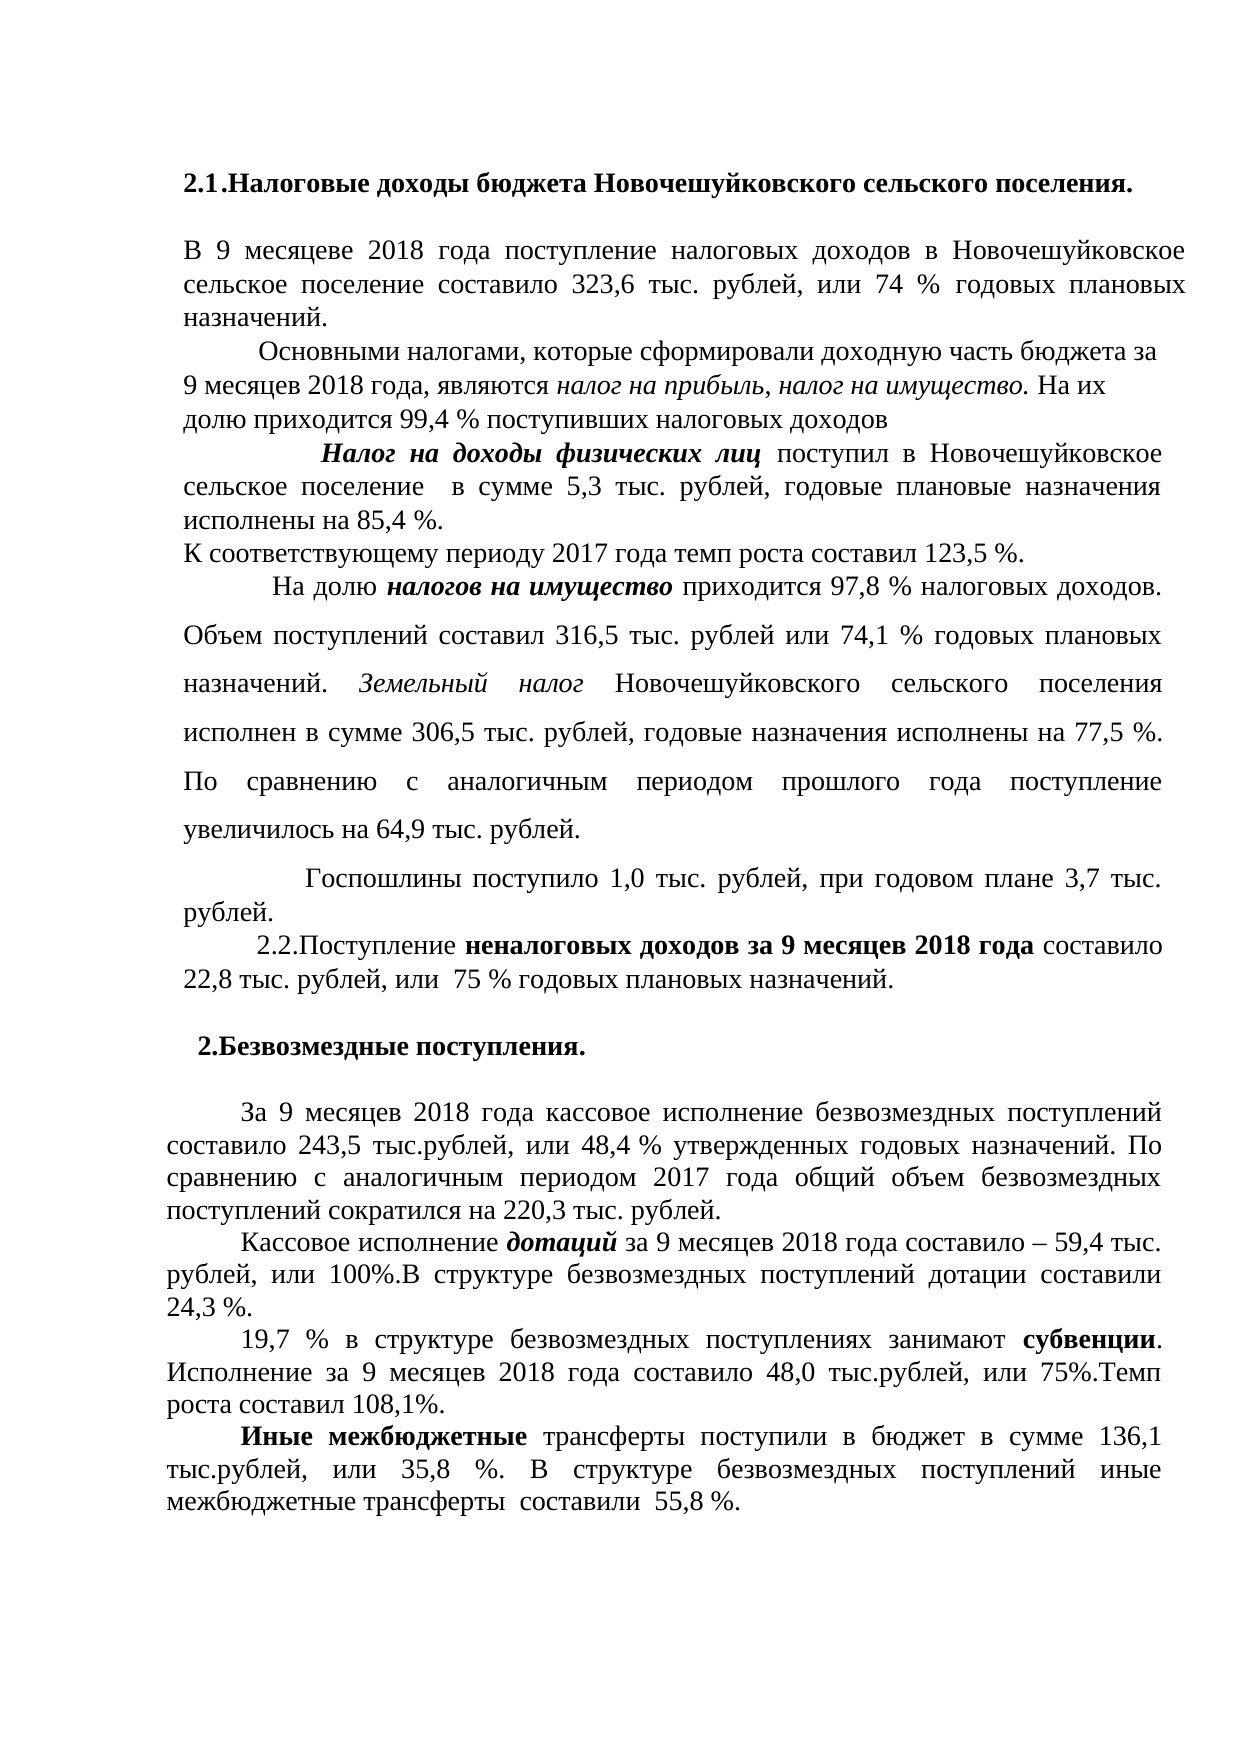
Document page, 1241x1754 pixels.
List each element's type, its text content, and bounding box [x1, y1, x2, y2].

text 19,7 % в структуре безвозмездных поступлениях занимают субвенции. Исполнение за 9 месяцев 2018 года составило 48,0 тыс.рублей, или 75%.Темп роста составил 108,1%. [166, 1322, 1163, 1419]
text Иные межбюджетные трансферты поступили в бюджет в сумме 136,1 тыс.рублей, или 35,8 %. В структуре безвозмездных поступлений иные межбюджетные трансферты составили 55,8 %. [166, 1419, 1163, 1517]
text На долю налогов на имущество приходится 97,8 % налоговых доходов. Объем поступлений составил 316,5 тыс. рублей или 74,1 % годовых плановых назначений. Земельный налог Новочешуйковского сельского поселения исполнен в сумме 306,5 тыс. рублей, годовые назначения исполнены на 77,5 %. По сравнению с аналогичным периодом прошлого года поступление увеличилось на 64,9 тыс. рублей. [183, 569, 1163, 844]
text За 9 месяцев 2018 года кассовое исполнение безвозмездных поступлений составило 243,5 тыс.рублей, или 48,4 % утвержденных годовых назначений. По сравнению с аналогичным периодом 2017 года общий объем безвозмездных поступлений сократился на 220,3 тыс. рублей. [166, 1096, 1163, 1225]
list .Налоговые доходы бюджета Новочешуйковского сельского поселения. [183, 166, 1186, 199]
text 2.2.Поступление неналоговых доходов за 9 месяцев 2018 года составило 22,8 тыс. рублей, или 75 % годовых плановых назначений. [183, 928, 1163, 995]
text Госпошлины поступило 1,0 тыс. рублей, при годовом плане 3,7 тыс. рублей. [183, 861, 1163, 928]
text К соответствующему периоду 2017 года темп роста составил 123,5 %. [183, 536, 1163, 569]
text Основными налогами, которые сформировали доходную часть бюджета за 9 месяцев 2018 года, являются налог на прибыль, налог на имущество. На их долю приходится 99,4 % поступивших налоговых доходов [183, 333, 1163, 435]
text Налог на доходы физических лиц поступил в Новочешуйковское сельское поселение в сумме 5,3 тыс. рублей, годовые плановые назначения исполнены на 85,4 %. [183, 435, 1163, 536]
text 2.Безвозмездные поступления. [183, 1028, 1163, 1062]
text Кассовое исполнение дотаций за 9 месяцев 2018 года составило – 59,4 тыс. рублей, или 100%.В структуре безвозмездных поступлений дотации составили 24,3 %. [166, 1225, 1163, 1322]
text В 9 месяцеве 2018 года поступление налоговых доходов в Новочешуйковское сельское поселение составило 323,6 тыс. рублей, или 74 % годовых плановых назначений. [183, 233, 1186, 333]
